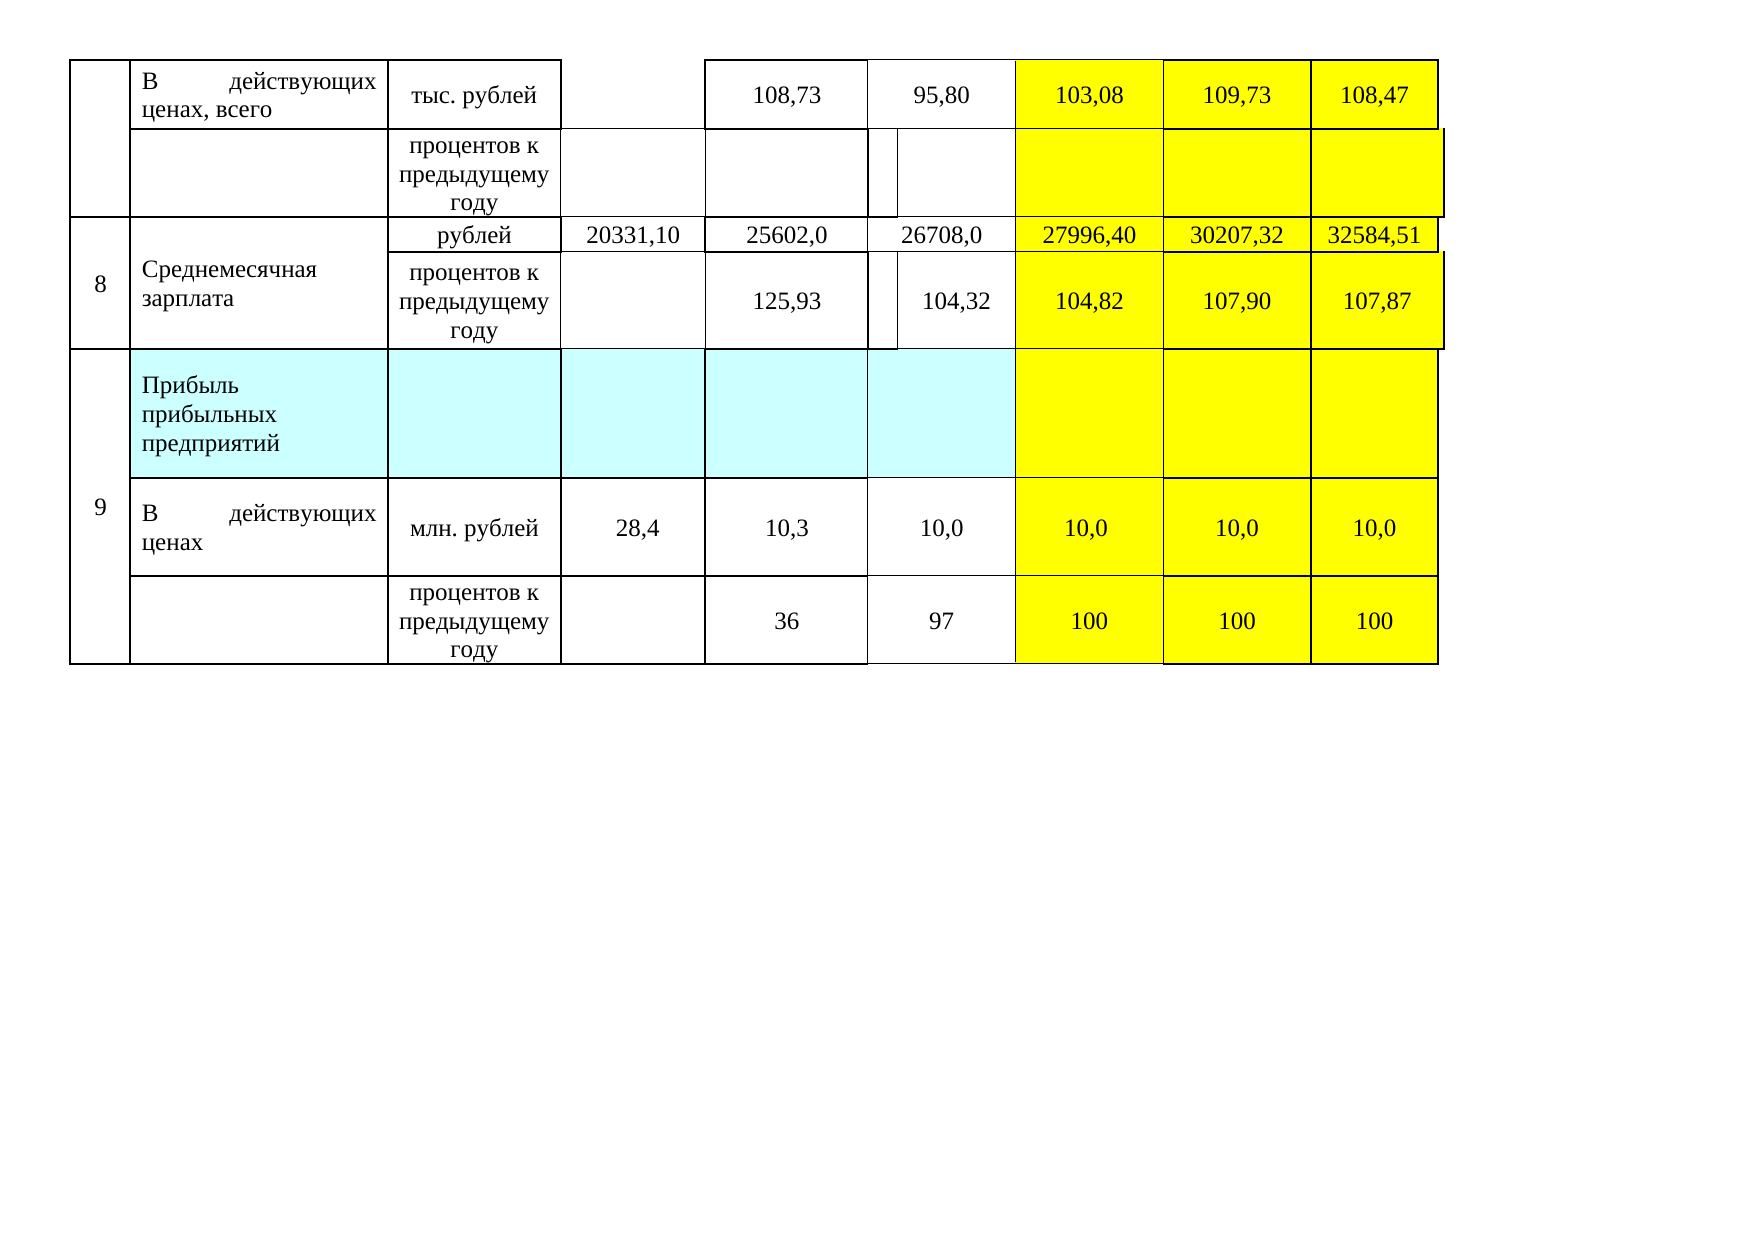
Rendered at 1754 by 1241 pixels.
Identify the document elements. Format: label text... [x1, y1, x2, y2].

table_cell 20331,10 [562, 217, 704, 251]
table_cell 10,0 [1312, 479, 1437, 575]
table_cell [131, 130, 387, 216]
table_cell 100 [1015, 576, 1163, 663]
table_cell 103,08 [1015, 60, 1163, 128]
table_cell процентов к предыдущему году [389, 253, 560, 348]
table_cell 100 [1164, 577, 1310, 663]
table_cell млн. рублей [389, 479, 560, 575]
table_cell [561, 252, 705, 348]
table_cell 26708,0 [868, 217, 1015, 251]
table_cell [562, 577, 704, 663]
table_cell [898, 129, 1015, 216]
table_cell [1016, 349, 1163, 477]
table_cell процентов к предыдущему году [389, 577, 560, 663]
table_cell 107,87 [1312, 251, 1443, 348]
table_cell 10,0 [1164, 479, 1310, 575]
table_cell В действующих ценах [131, 479, 387, 575]
table_cell [1312, 128, 1443, 216]
table_cell [1164, 130, 1310, 216]
table_cell 8 [71, 218, 129, 348]
table_cell 27996,40 [1016, 217, 1163, 251]
table_cell 30207,32 [1164, 218, 1310, 251]
table_cell [561, 129, 705, 216]
table_cell [562, 59, 704, 128]
table_cell 32584,51 [1312, 218, 1437, 251]
table_cell 28,4 [562, 479, 704, 575]
table_cell рублей [389, 218, 560, 251]
table_cell 125,93 [706, 253, 867, 348]
table_cell [869, 252, 897, 348]
table_cell 108,47 [1312, 61, 1437, 128]
table_cell 95,80 [868, 60, 1015, 128]
table_cell [706, 350, 867, 477]
table_cell [1164, 350, 1310, 477]
table_cell 109,73 [1164, 61, 1310, 128]
table_cell [562, 349, 704, 477]
table_cell 10,0 [1016, 478, 1163, 575]
table_cell [1312, 350, 1437, 477]
table_cell [706, 130, 867, 216]
table_cell [868, 349, 1015, 477]
table_cell 97 [868, 576, 1015, 663]
table_cell Прибыль прибыльных предприятий [131, 350, 387, 477]
table_cell 10,0 [868, 478, 1015, 575]
table_cell 9 [71, 350, 129, 663]
table_cell В действующих ценах, всего [131, 61, 387, 128]
table_cell 7 [71, 61, 129, 216]
table_cell 100 [1312, 577, 1437, 663]
table_cell процентов к предыдущему году [389, 130, 560, 216]
table_cell 36 [706, 577, 867, 663]
table_cell 104,82 [1016, 252, 1163, 348]
table_cell [389, 350, 560, 477]
table_cell [131, 577, 387, 663]
table_cell [1016, 129, 1163, 216]
table_cell 108,73 [706, 61, 867, 128]
table_cell 10,3 [706, 479, 867, 575]
table_cell Среднемесячная зарплата [131, 218, 387, 348]
table_cell 107,90 [1164, 253, 1310, 348]
table_cell тыс. рублей [389, 61, 560, 128]
table_cell 104,32 [898, 252, 1015, 348]
table_cell [869, 129, 897, 216]
table_cell 25602,0 [706, 218, 867, 251]
